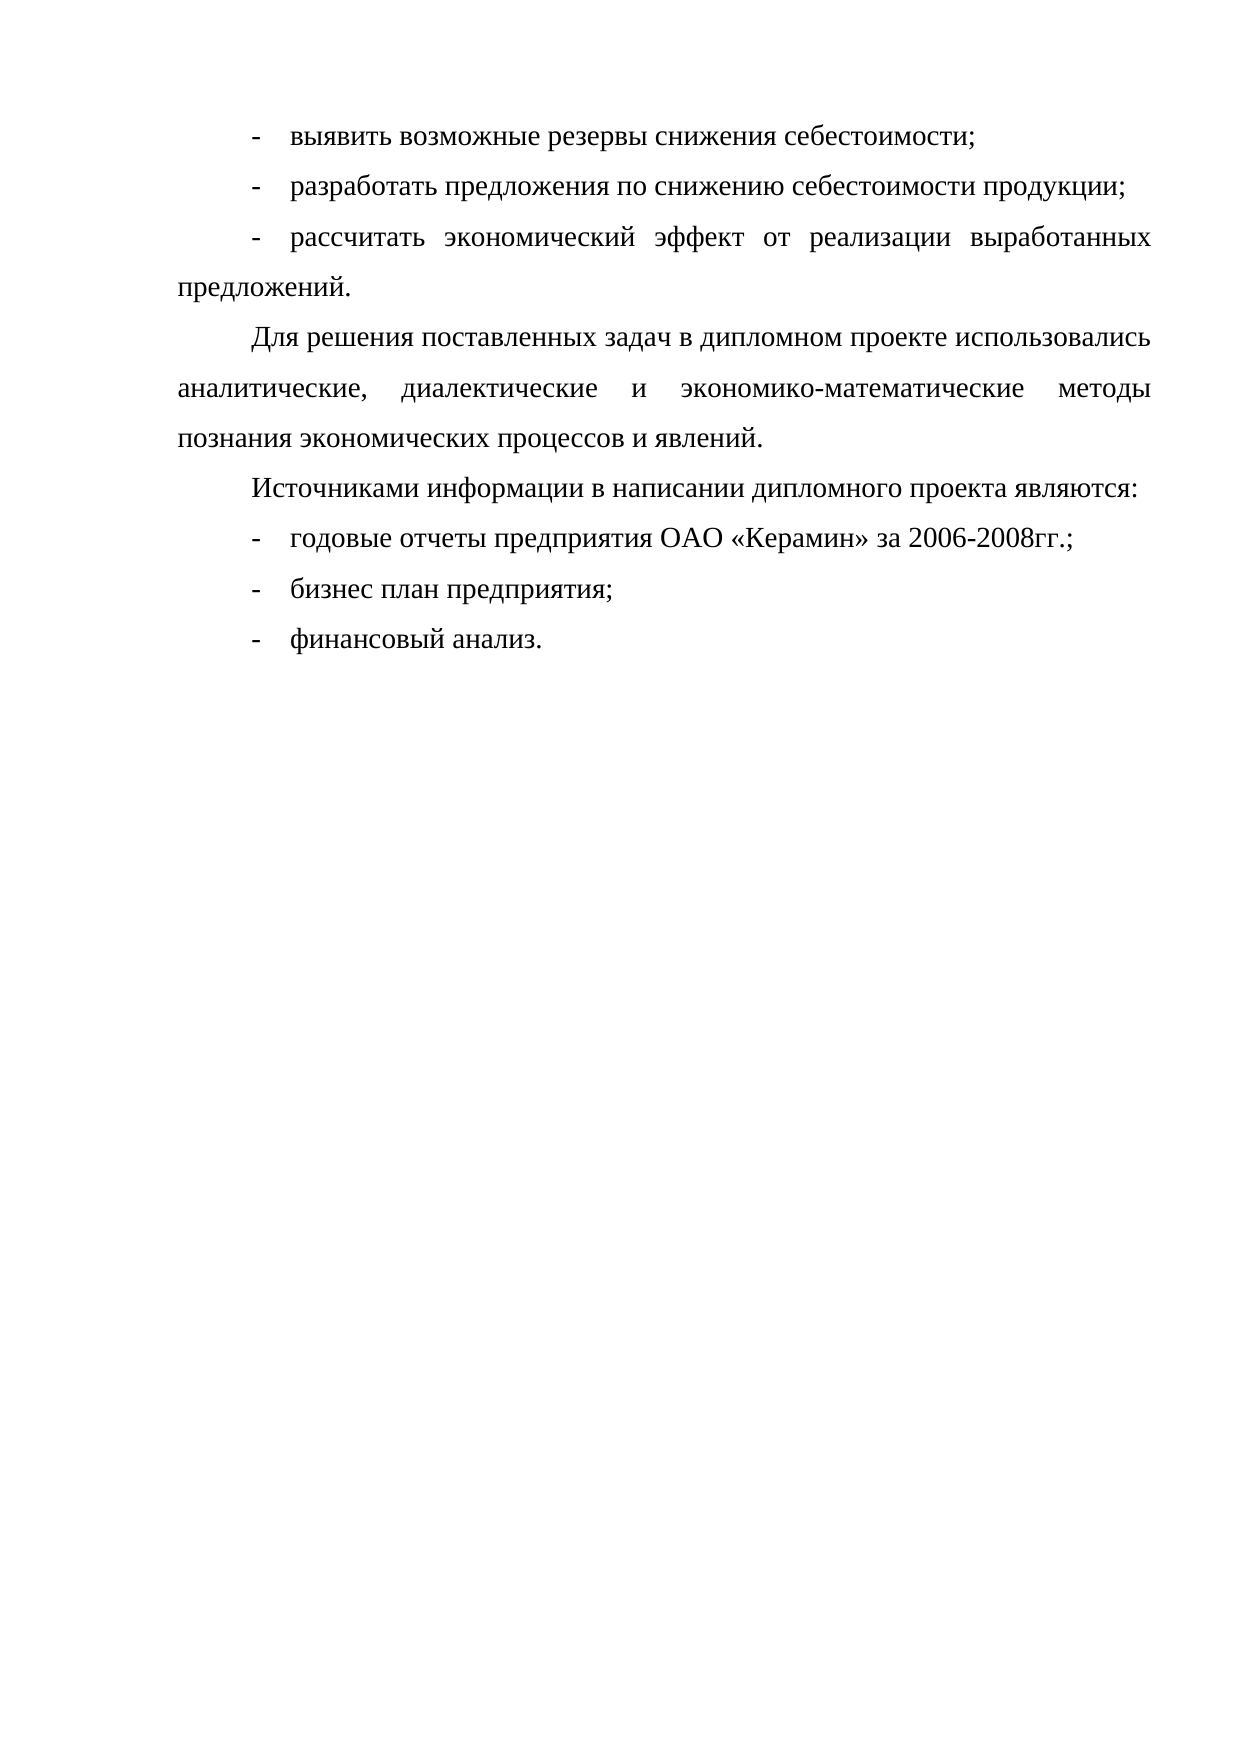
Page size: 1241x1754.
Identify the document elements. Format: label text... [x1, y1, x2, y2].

list финансовый анализ. [177, 621, 1152, 655]
text Источниками информации в написании дипломного проекта являются: [177, 470, 1152, 504]
list рассчитать экономический эффект от реализации выработанных предложений. [177, 219, 1152, 303]
list годовые отчеты предприятия ОАО «Керамин» за 2006-2008гг.; [177, 521, 1152, 554]
list выявить возможные резервы снижения себестоимости; [177, 118, 1152, 152]
list бизнес план предприятия; [177, 571, 1152, 604]
list разработать предложения по снижению себестоимости продукции; [177, 168, 1152, 202]
text Для решения поставленных задач в дипломном проекте использовались аналитические, диалектические и экономико-математические методы познания экономических процессов и явлений. [177, 319, 1152, 453]
